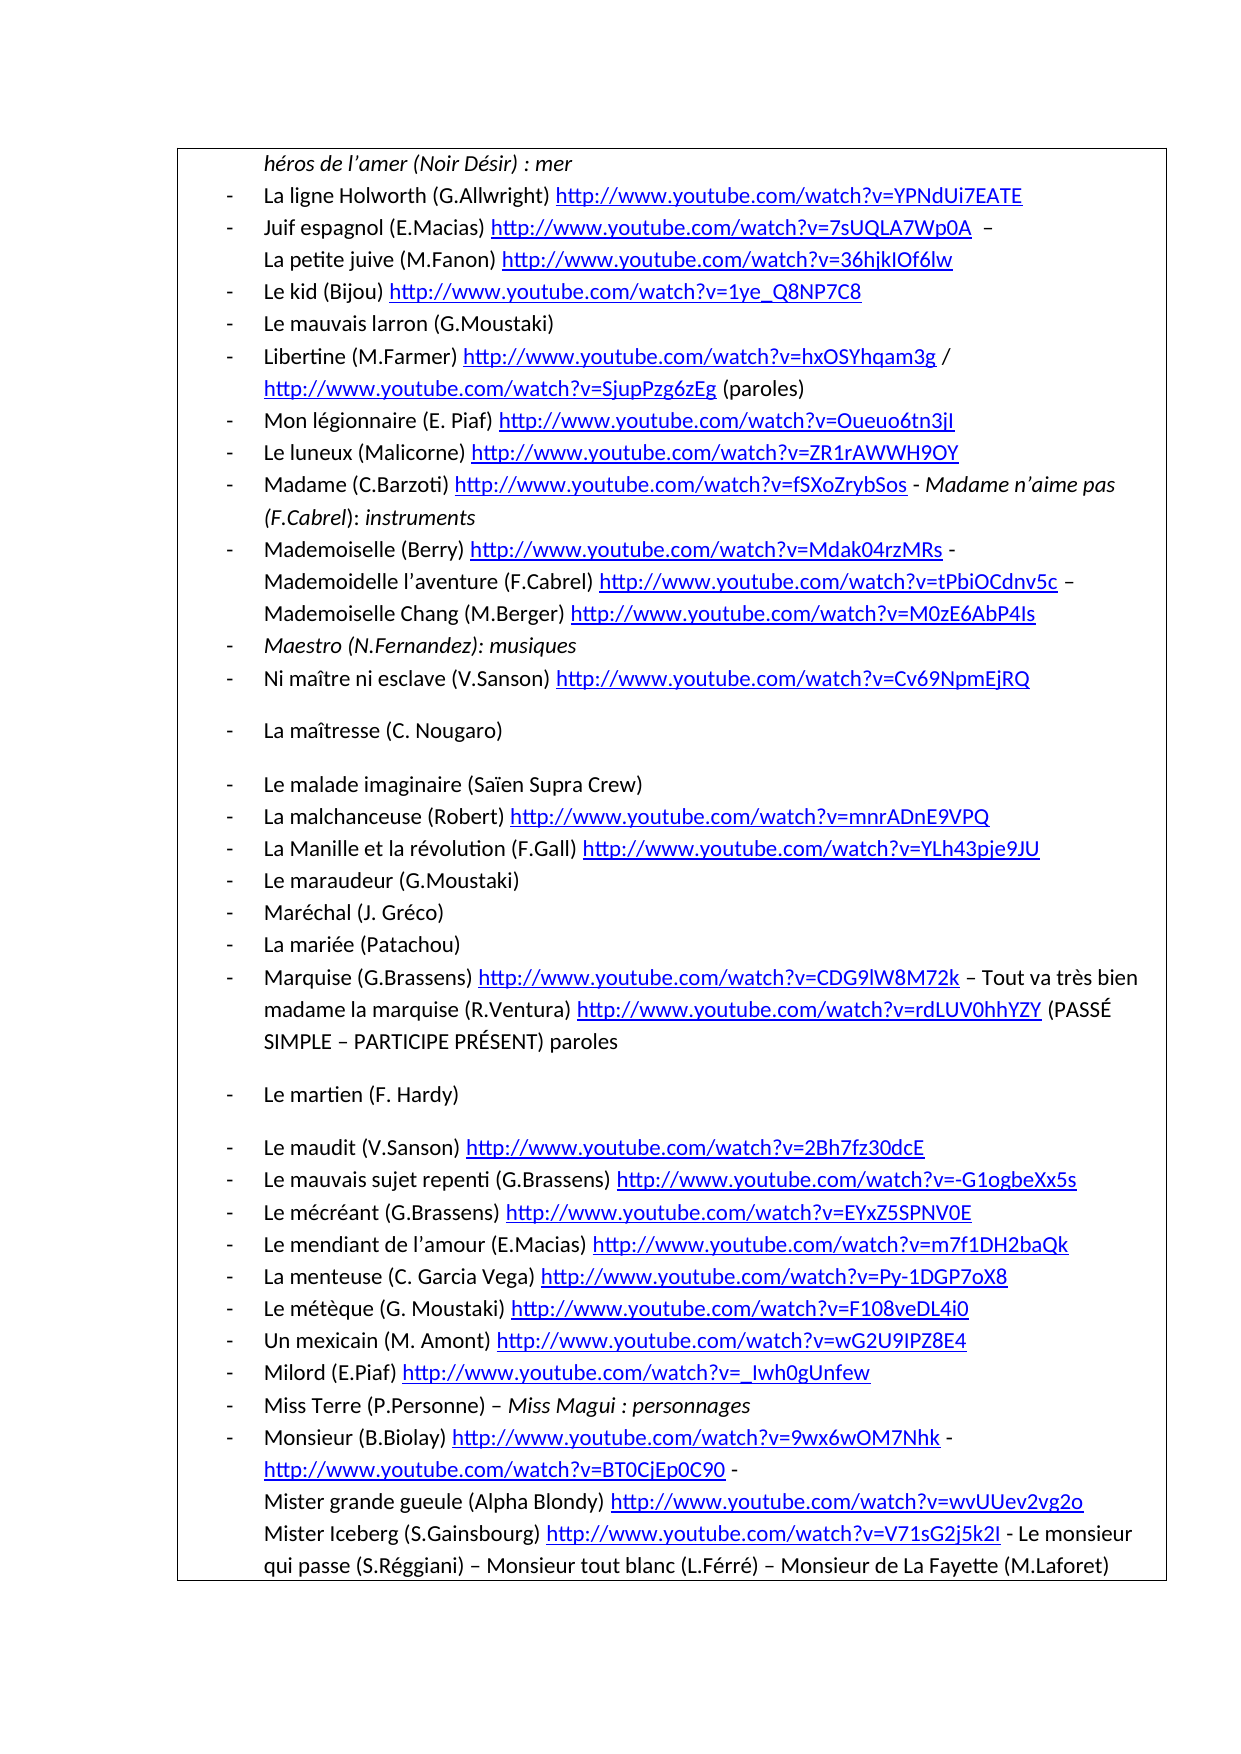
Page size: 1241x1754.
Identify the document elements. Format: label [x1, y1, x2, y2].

table_header [178, 149, 1166, 1580]
